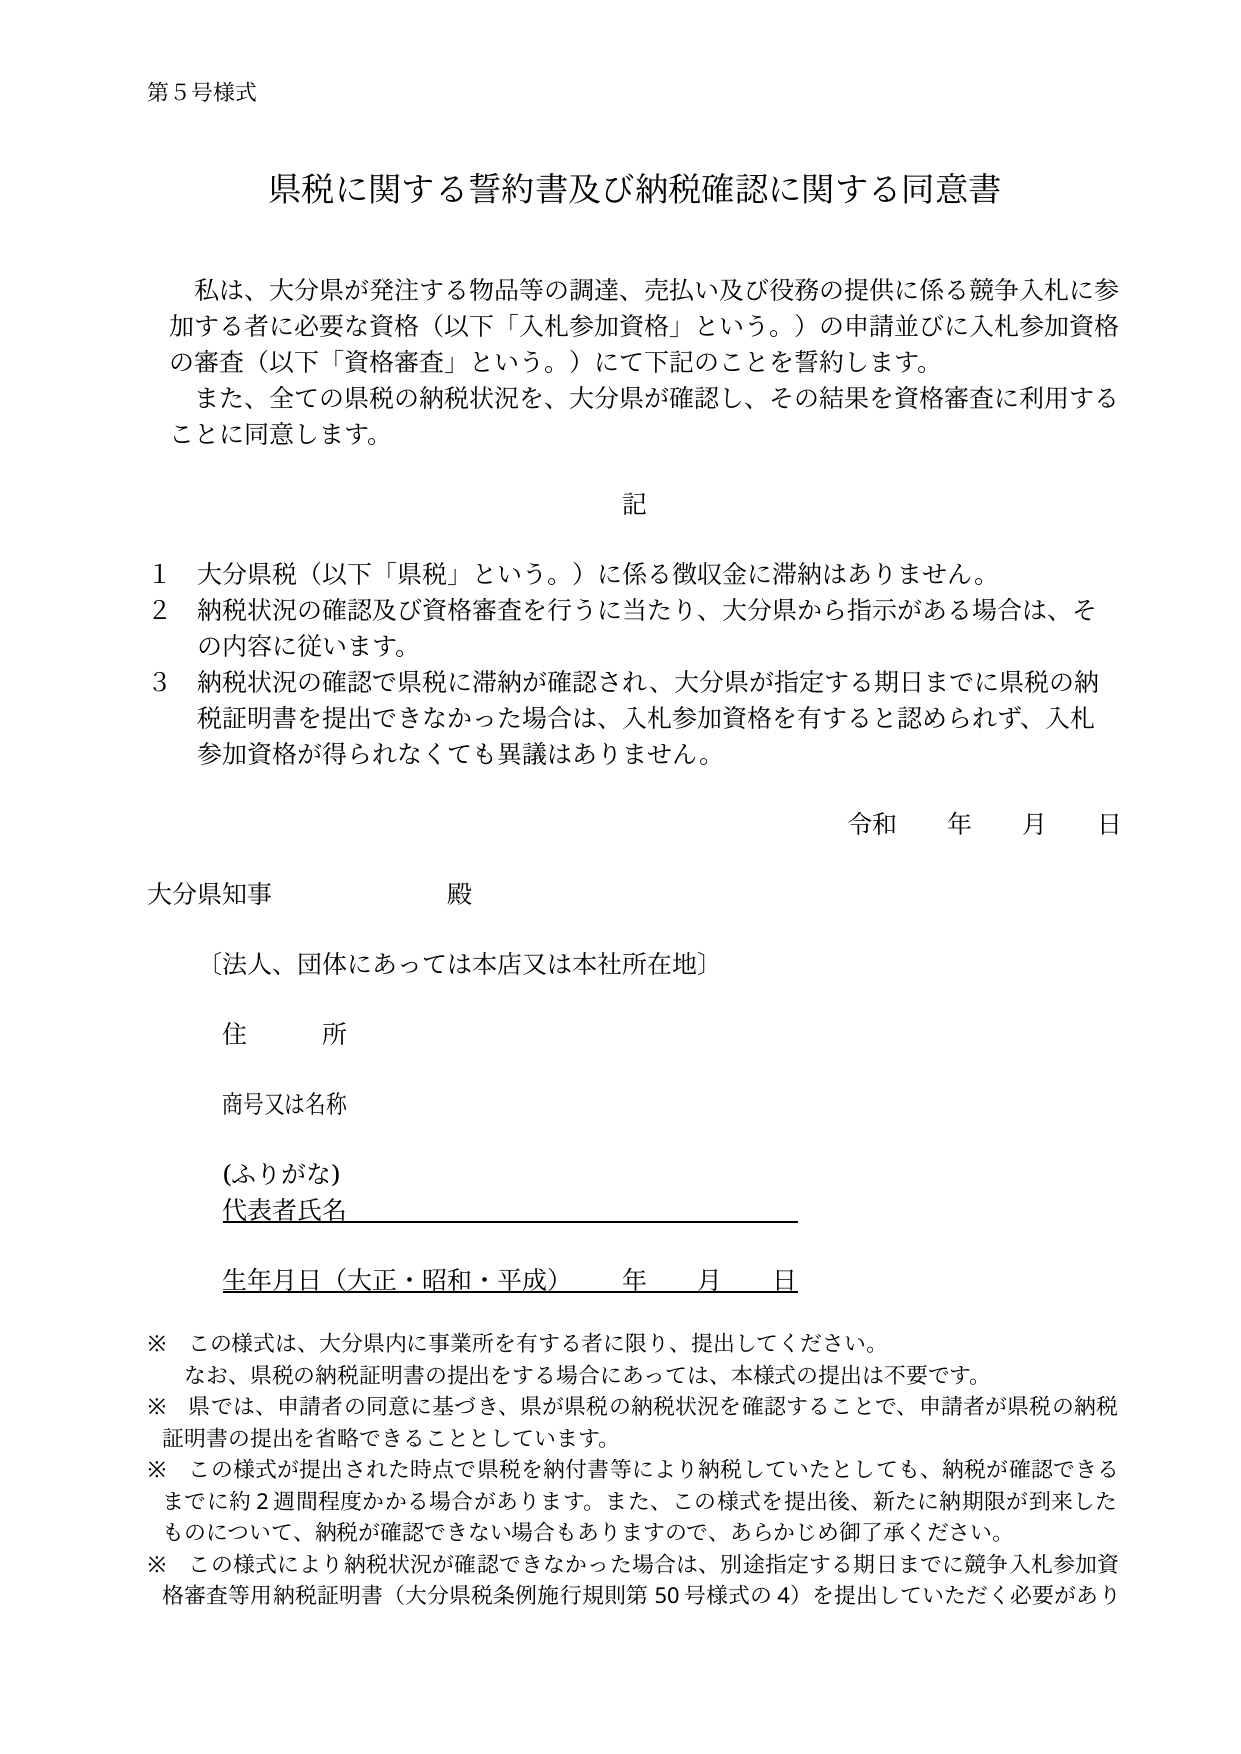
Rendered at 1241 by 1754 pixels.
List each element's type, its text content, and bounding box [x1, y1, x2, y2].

text 県税に関する誓約書及び納税確認に関する同意書 [148, 163, 1122, 211]
text ※ この様式が提出された時点で県税を納付書等により納税していたとしても、納税が確認できるまでに約2週間程度かかる場合があります。また、この様式を提出後、新たに納期限が到来したものについて、納税が確認できない場合もありますので、あらかじめ御了承ください。 [148, 1452, 1122, 1547]
text ※ 県では、申請者の同意に基づき、県が県税の納税状況を確認することで、申請者が県税の納税証明書の提出を省略できることとしています。 [148, 1389, 1122, 1452]
text 税証明書を提出できなかった場合は、入札参加資格を有すると認められず、入札 [148, 698, 1122, 734]
text (ふりがな) [148, 1154, 1122, 1191]
text 〔法人、団体にあっては本店又は本社所在地〕 [148, 944, 1122, 980]
text また、全ての県税の納税状況を、大分県が確認し、その結果を資格審査に利用することに同意します。 [169, 379, 1122, 451]
text １ 大分県税（以下「県税」という。）に係る徴収金に滞納はありません。 [148, 555, 1122, 591]
text 代表者氏名 [148, 1191, 1122, 1226]
text 住 所 [148, 1014, 1122, 1050]
text 令和 年 月 日 [148, 804, 1122, 840]
text 記 [148, 485, 1122, 521]
text 参加資格が得られなくても異議はありません。 [148, 734, 1122, 770]
text なお、県税の納税証明書の提出をする場合にあっては、本様式の提出は不要です。 [162, 1358, 1122, 1389]
text ２ 納税状況の確認及び資格審査を行うに当たり、大分県から指示がある場合は、そ [148, 591, 1122, 627]
text 私は、大分県が発注する物品等の調達、売払い及び役務の提供に係る競争入札に参加する者に必要な資格（以下「入札参加資格」という。）の申請並びに入札参加資格の審査（以下「資格審査」という。）にて下記のことを誓約します。 [169, 271, 1122, 379]
text の内容に従います。 [148, 627, 1122, 663]
text ※ この様式は、大分県内に事業所を有する者に限り、提出してください。 [148, 1326, 1122, 1358]
text 商号又は名称 [148, 1084, 1122, 1120]
text 生年月日（大正・昭和・平成） 年 月 日 [148, 1261, 1122, 1296]
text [148, 1547, 1122, 1610]
text ３ 納税状況の確認で県税に滞納が確認され、大分県が指定する期日までに県税の納 [148, 663, 1122, 698]
text 大分県知事 殿 [148, 874, 1122, 910]
